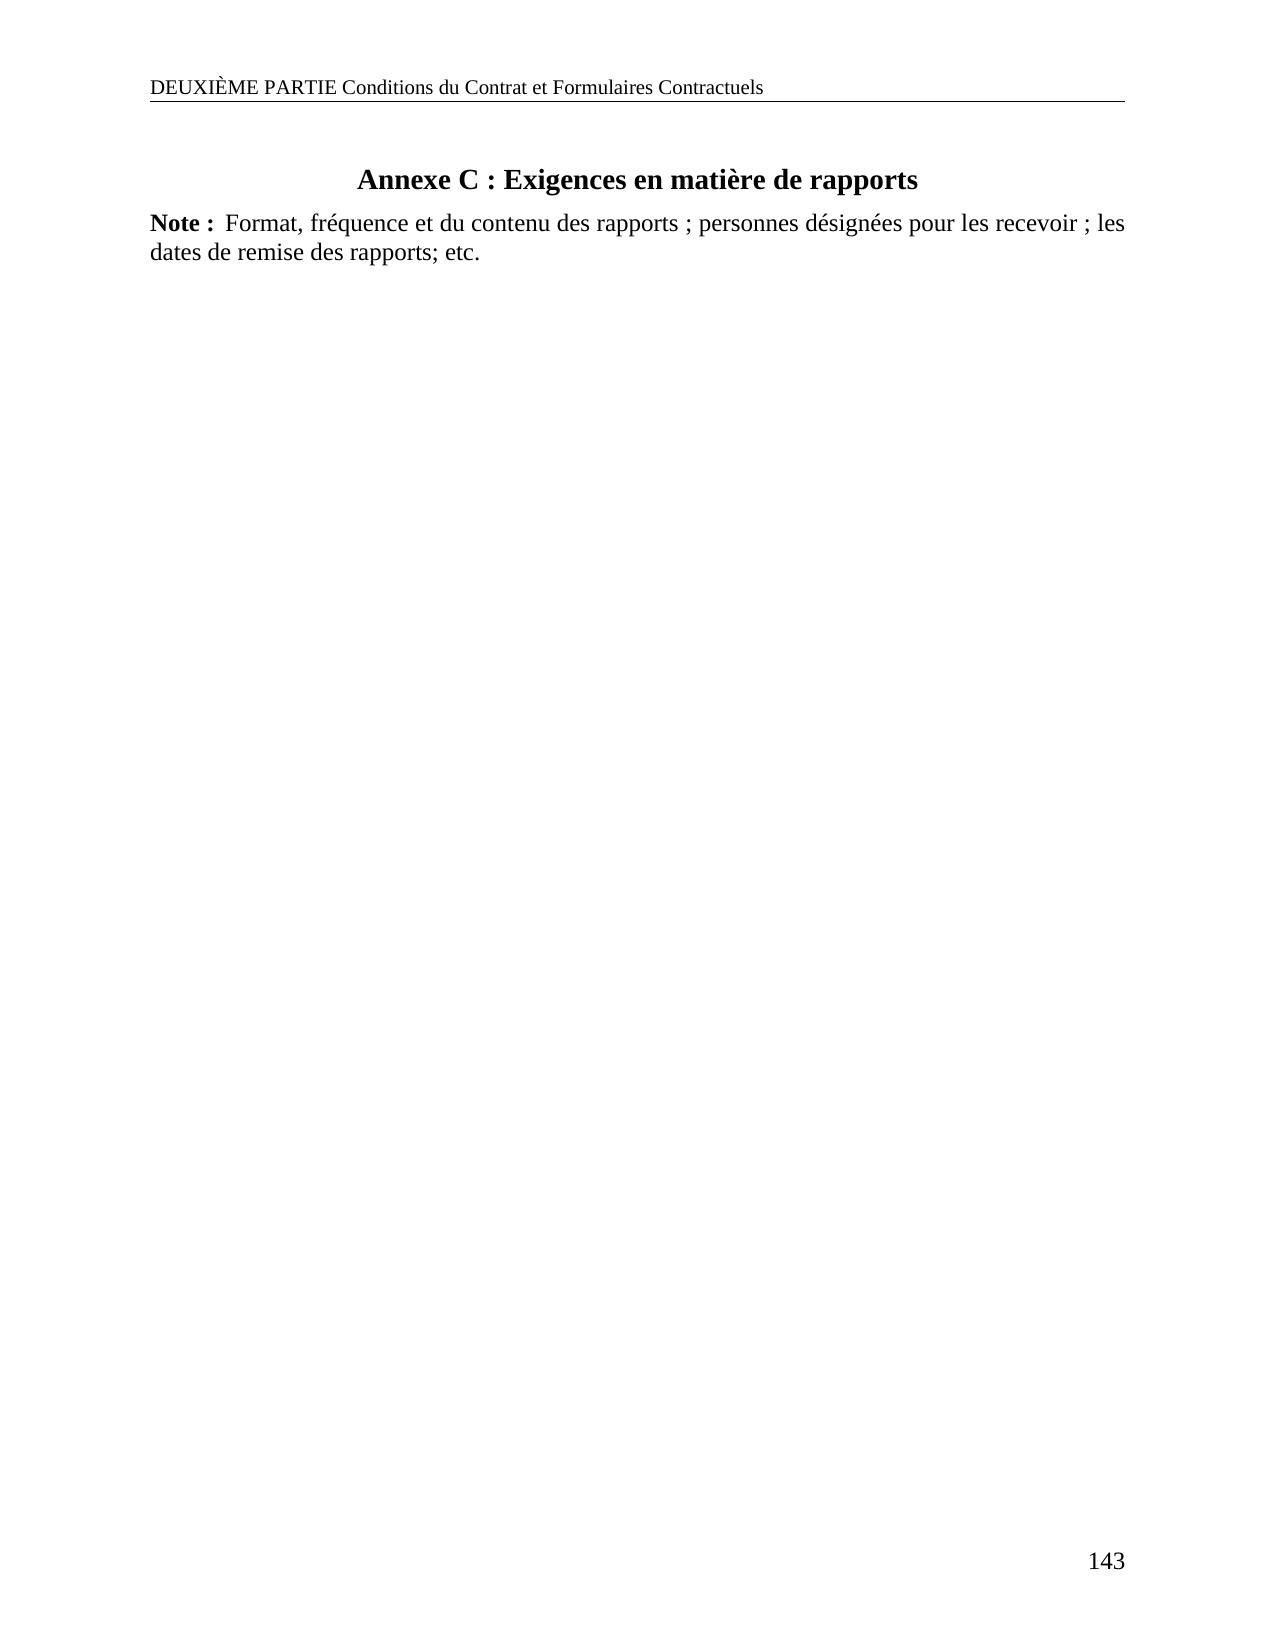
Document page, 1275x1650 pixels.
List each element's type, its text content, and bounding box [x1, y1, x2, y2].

text Note : Format, fréquence et du contenu des rapports ; personnes désignées pour les recevoir ; les dates de remise des rapports; etc. [150, 208, 1125, 266]
subtitle Annexe C : Exigences en matière de rapports [150, 162, 1125, 196]
